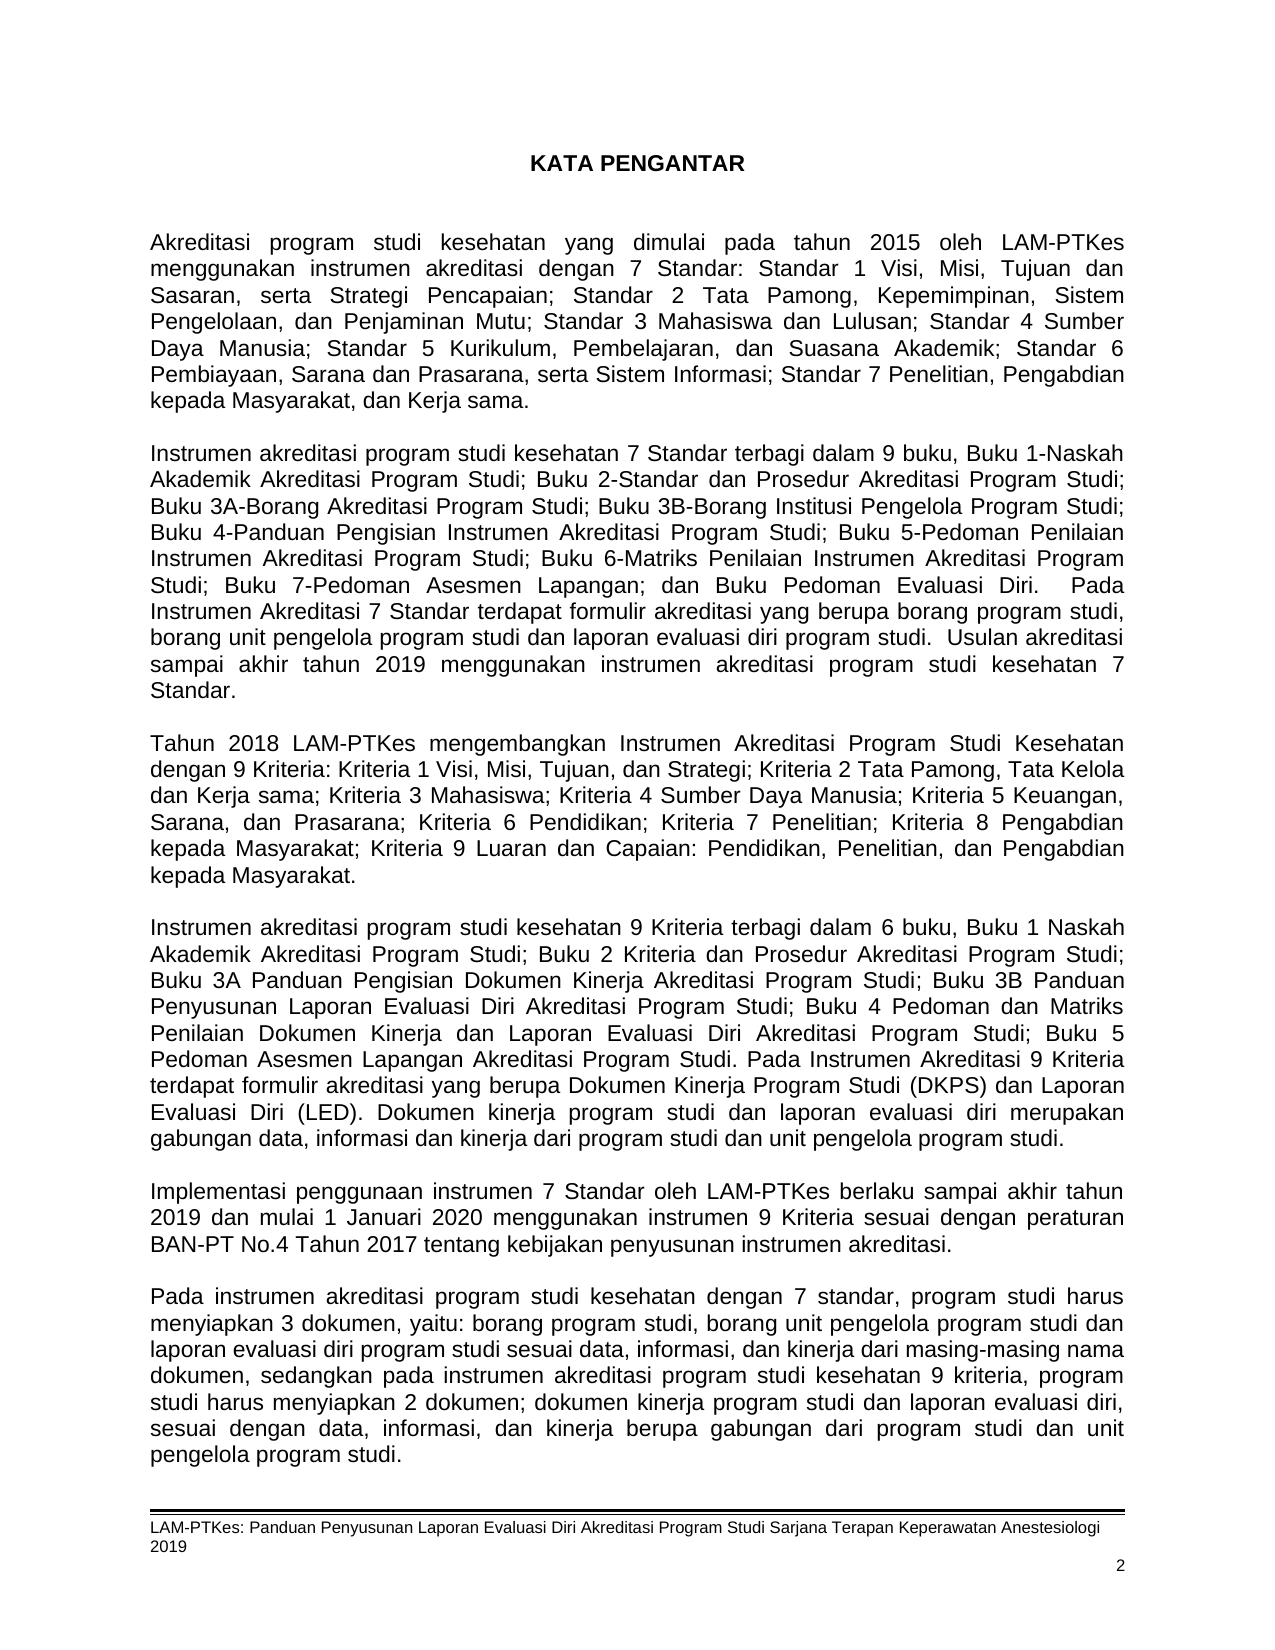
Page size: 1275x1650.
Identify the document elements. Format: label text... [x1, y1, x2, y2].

text Instrumen akreditasi program studi kesehatan 9 Kriteria terbagi dalam 6 buku, Buku 1 Naskah Akademik Akreditasi Program Studi; Buku 2 Kriteria dan Prosedur Akreditasi Program Studi; Buku 3A Panduan Pengisian Dokumen Kinerja Akreditasi Program Studi; Buku 3B Panduan Penyusunan Laporan Evaluasi Diri Akreditasi Program Studi; Buku 4 Pedoman dan Matriks Penilaian Dokumen Kinerja dan Laporan Evaluasi Diri Akreditasi Program Studi; Buku 5 Pedoman Asesmen Lapangan Akreditasi Program Studi. Pada Instrumen Akreditasi 9 Kriteria terdapat formulir akreditasi yang berupa Dokumen Kinerja Program Studi (DKPS) dan Laporan Evaluasi Diri (LED). Dokumen kinerja program studi dan laporan evaluasi diri merupakan gabungan data, informasi dan kinerja dari program studi dan unit pengelola program studi. [150, 914, 1125, 1151]
text Pada instrumen akreditasi program studi kesehatan dengan 7 standar, program studi harus menyiapkan 3 dokumen, yaitu: borang program studi, borang unit pengelola program studi dan laporan evaluasi diri program studi sesuai data, informasi, dan kinerja dari masing-masing nama dokumen, sedangkan pada instrumen akreditasi program studi kesehatan 9 kriteria, program studi harus menyiapkan 2 dokumen; dokumen kinerja program studi dan laporan evaluasi diri, sesuai dengan data, informasi, dan kinerja berupa gabungan dari program studi dan unit pengelola program studi. [150, 1283, 1125, 1468]
text Akreditasi program studi kesehatan yang dimulai pada tahun 2015 oleh LAM-PTKes menggunakan instrumen akreditasi dengan 7 Standar: Standar 1 Visi, Misi, Tujuan dan Sasaran, serta Strategi Pencapaian; Standar 2 Tata Pamong, Kepemimpinan, Sistem Pengelolaan, dan Penjaminan Mutu; Standar 3 Mahasiswa dan Lulusan; Standar 4 Sumber Daya Manusia; Standar 5 Kurikulum, Pembelajaran, dan Suasana Akademik; Standar 6 Pembiayaan, Sarana dan Prasarana, serta Sistem Informasi; Standar 7 Penelitian, Pengabdian kepada Masyarakat, dan Kerja sama. [150, 229, 1125, 413]
text Implementasi penggunaan instrumen 7 Standar oleh LAM-PTKes berlaku sampai akhir tahun 2019 dan mulai 1 Januari 2020 menggunakan instrumen 9 Kriteria sesuai dengan peraturan BAN-PT No.4 Tahun 2017 tentang kebijakan penyusunan instrumen akreditasi. [150, 1178, 1125, 1257]
text Tahun 2018 LAM-PTKes mengembangkan Instrumen Akreditasi Program Studi Kesehatan dengan 9 Kriteria: Kriteria 1 Visi, Misi, Tujuan, dan Strategi; Kriteria 2 Tata Pamong, Tata Kelola dan Kerja sama; Kriteria 3 Mahasiswa; Kriteria 4 Sumber Daya Manusia; Kriteria 5 Keuangan, Sarana, dan Prasarana; Kriteria 6 Pendidikan; Kriteria 7 Penelitian; Kriteria 8 Pengabdian kepada Masyarakat; Kriteria 9 Luaran dan Capaian: Pendidikan, Penelitian, dan Pengabdian kepada Masyarakat. [150, 730, 1125, 888]
text Instrumen akreditasi program studi kesehatan 7 Standar terbagi dalam 9 buku, Buku 1-Naskah Akademik Akreditasi Program Studi; Buku 2-Standar dan Prosedur Akreditasi Program Studi; Buku 3A-Borang Akreditasi Program Studi; Buku 3B-Borang Institusi Pengelola Program Studi; Buku 4-Panduan Pengisian Instrumen Akreditasi Program Studi; Buku 5-Pedoman Penilaian Instrumen Akreditasi Program Studi; Buku 6-Matriks Penilaian Instrumen Akreditasi Program Studi; Buku 7-Pedoman Asesmen Lapangan; dan Buku Pedoman Evaluasi Diri. Pada Instrumen Akreditasi 7 Standar terdapat formulir akreditasi yang berupa borang program studi, borang unit pengelola program studi dan laporan evaluasi diri program studi. Usulan akreditasi sampai akhir tahun 2019 menggunakan instrumen akreditasi program studi kesehatan 7 Standar. [150, 440, 1125, 703]
subtitle KATA PENGANTAR [150, 150, 1125, 176]
